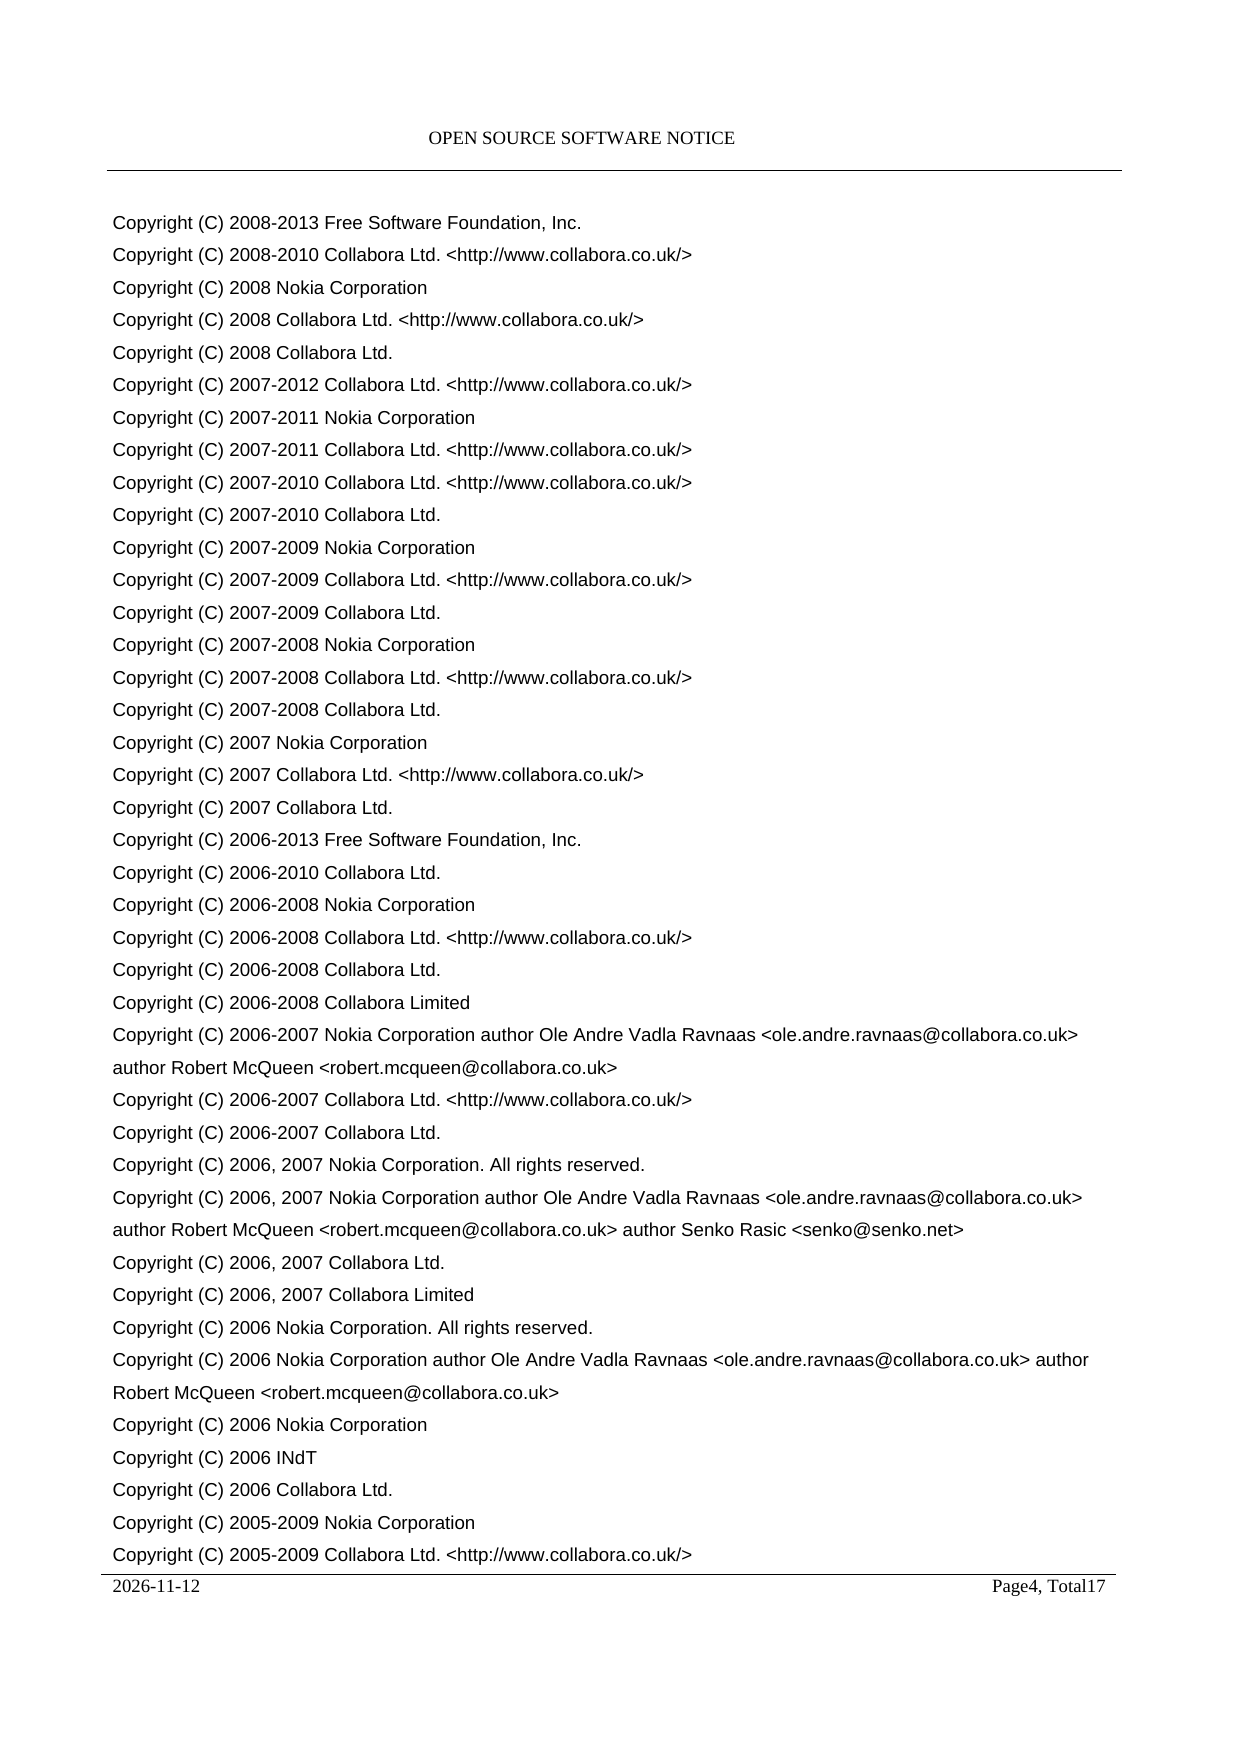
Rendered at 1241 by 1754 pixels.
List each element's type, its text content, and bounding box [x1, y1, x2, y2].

text Copyright (C) 2007-2011 Nokia Corporation [112, 401, 1128, 434]
text Copyright (C) 2006, 2007 Nokia Corporation author Ole Andre Vadla Ravnaas <ole.andre.ravnaas@collabora.co.uk> author Robert McQueen <robert.mcqueen@collabora.co.uk> author Senko Rasic <senko@senko.net> [112, 1181, 1128, 1246]
text Copyright (C) 2007-2009 Nokia Corporation [112, 531, 1128, 564]
text Copyright (C) 2006-2008 Nokia Corporation [112, 889, 1128, 921]
text Copyright (C) 2006 Nokia Corporation. All rights reserved. [112, 1311, 1128, 1344]
text Copyright (C) 2006-2007 Nokia Corporation author Ole Andre Vadla Ravnaas <ole.andre.ravnaas@collabora.co.uk> author Robert McQueen <robert.mcqueen@collabora.co.uk> [112, 1019, 1128, 1084]
text Copyright (C) 2008-2013 Free Software Foundation, Inc. [112, 206, 1128, 239]
text Copyright (C) 2007-2008 Nokia Corporation [112, 629, 1128, 661]
text Copyright (C) 2006, 2007 Collabora Limited [112, 1279, 1128, 1311]
text Copyright (C) 2006 INdT [112, 1441, 1128, 1474]
text Copyright (C) 2007 Nokia Corporation [112, 726, 1128, 759]
text Copyright (C) 2006-2007 Collabora Ltd. [112, 1116, 1128, 1149]
text Copyright (C) 2008 Collabora Ltd. [112, 336, 1128, 369]
text Copyright (C) 2007-2012 Collabora Ltd. <http://www.collabora.co.uk/> [112, 369, 1128, 401]
text Copyright (C) 2008 Nokia Corporation [112, 271, 1128, 304]
text Copyright (C) 2007-2008 Collabora Ltd. [112, 694, 1128, 726]
text Copyright (C) 2006-2008 Collabora Limited [112, 986, 1128, 1019]
text Copyright (C) 2007-2010 Collabora Ltd. <http://www.collabora.co.uk/> [112, 466, 1128, 499]
text Copyright (C) 2006 Nokia Corporation author Ole Andre Vadla Ravnaas <ole.andre.ravnaas@collabora.co.uk> author Robert McQueen <robert.mcqueen@collabora.co.uk> [112, 1344, 1128, 1409]
text Copyright (C) 2005-2009 Nokia Corporation [112, 1506, 1128, 1539]
text Copyright (C) 2005-2009 Collabora Ltd. <http://www.collabora.co.uk/> [112, 1539, 1128, 1571]
text Copyright (C) 2007-2010 Collabora Ltd. [112, 499, 1128, 531]
text Copyright (C) 2007 Collabora Ltd. [112, 791, 1128, 824]
text Copyright (C) 2007 Collabora Ltd. <http://www.collabora.co.uk/> [112, 759, 1128, 791]
text Copyright (C) 2008 Collabora Ltd. <http://www.collabora.co.uk/> [112, 304, 1128, 336]
text Copyright (C) 2006, 2007 Collabora Ltd. [112, 1246, 1128, 1279]
text Copyright (C) 2006-2010 Collabora Ltd. [112, 856, 1128, 889]
text Copyright (C) 2006-2008 Collabora Ltd. <http://www.collabora.co.uk/> [112, 921, 1128, 954]
text Copyright (C) 2006, 2007 Nokia Corporation. All rights reserved. [112, 1149, 1128, 1181]
text Copyright (C) 2007-2009 Collabora Ltd. <http://www.collabora.co.uk/> [112, 564, 1128, 596]
text Copyright (C) 2006 Collabora Ltd. [112, 1474, 1128, 1506]
text Copyright (C) 2006-2013 Free Software Foundation, Inc. [112, 824, 1128, 856]
text Copyright (C) 2007-2011 Collabora Ltd. <http://www.collabora.co.uk/> [112, 434, 1128, 466]
text Copyright (C) 2007-2008 Collabora Ltd. <http://www.collabora.co.uk/> [112, 661, 1128, 694]
text Copyright (C) 2006-2008 Collabora Ltd. [112, 954, 1128, 986]
text Copyright (C) 2006-2007 Collabora Ltd. <http://www.collabora.co.uk/> [112, 1084, 1128, 1116]
text Copyright (C) 2008-2010 Collabora Ltd. <http://www.collabora.co.uk/> [112, 239, 1128, 271]
text Copyright (C) 2006 Nokia Corporation [112, 1409, 1128, 1441]
text Copyright (C) 2007-2009 Collabora Ltd. [112, 596, 1128, 629]
